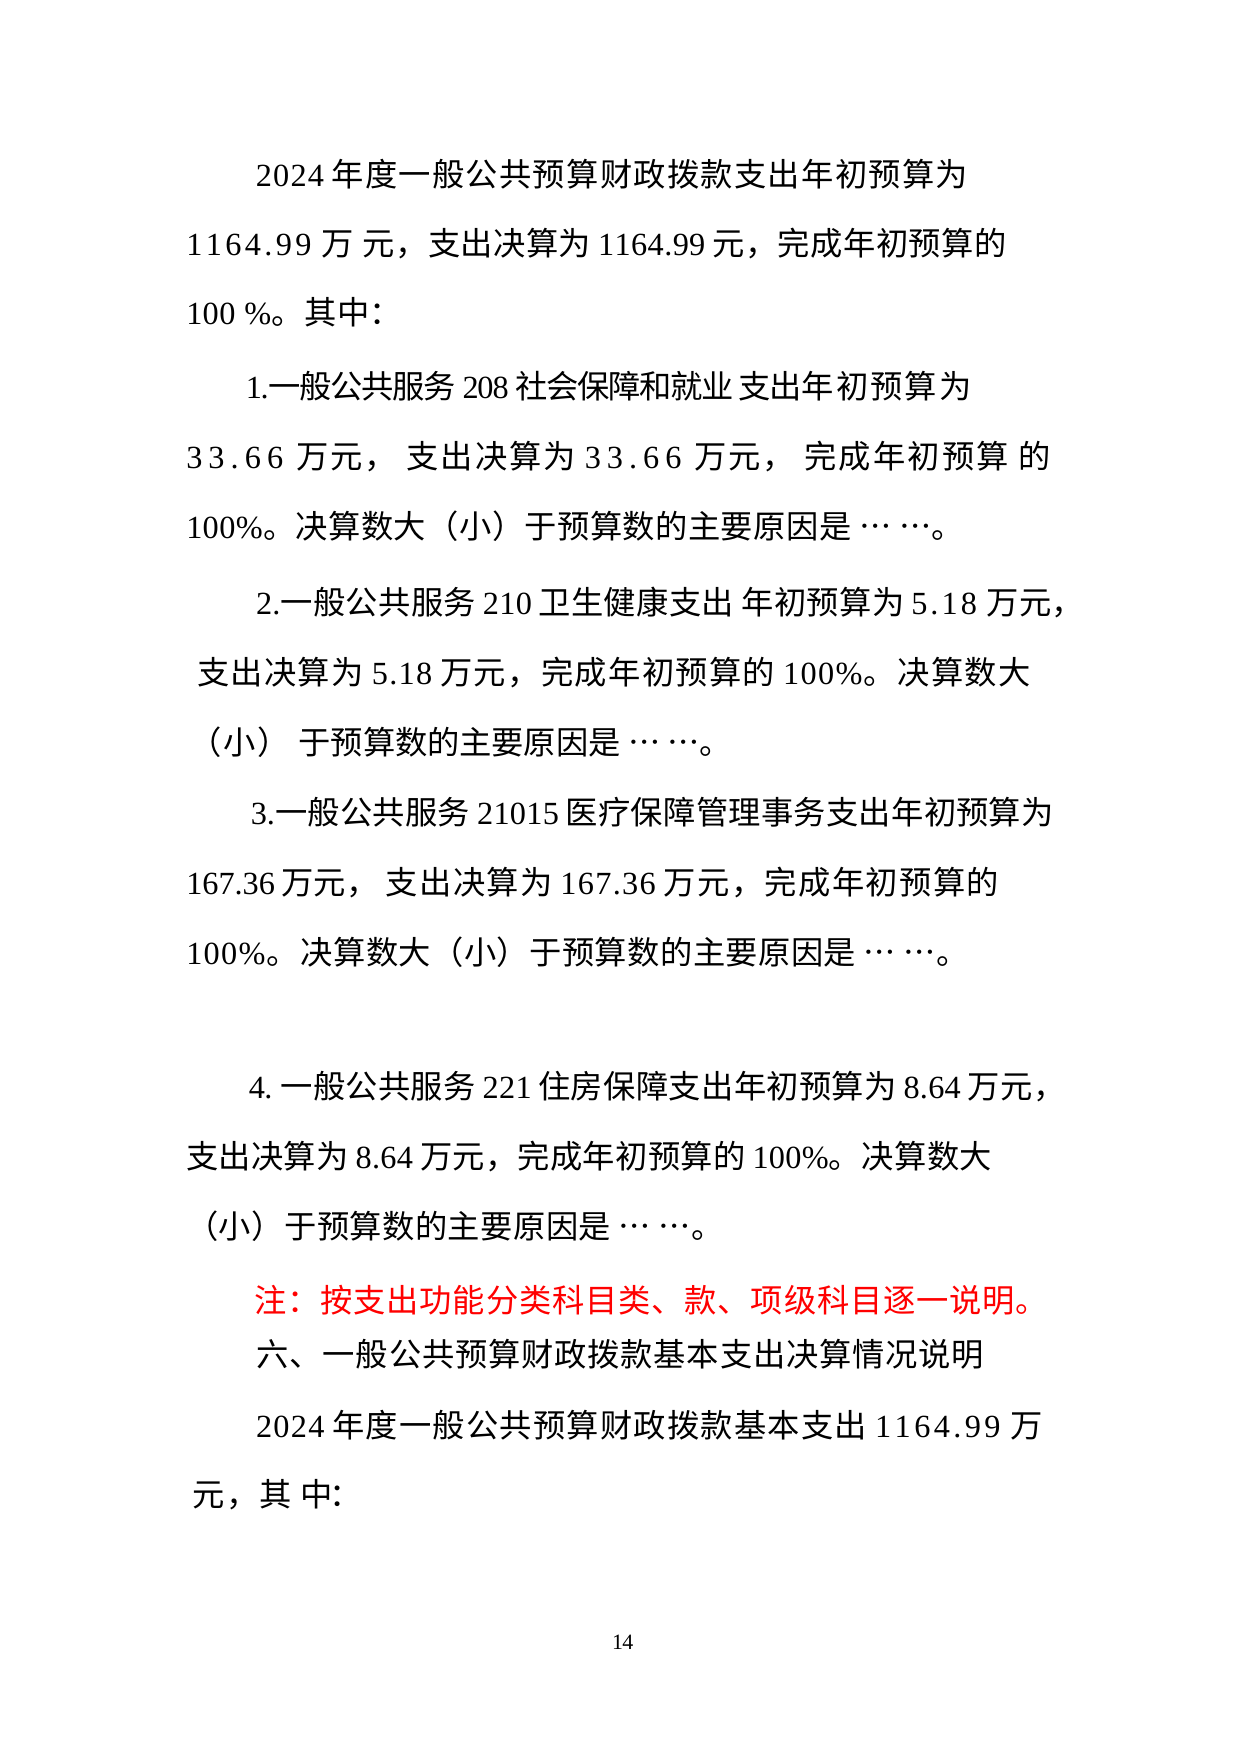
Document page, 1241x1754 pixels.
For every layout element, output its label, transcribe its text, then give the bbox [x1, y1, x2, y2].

text 1.一般公共服务208社会保障和就业 支出年初预算为33.66万元， 支出决算为33.66万元， 完成年初预算 的100%。决算数大（小）于预算数的主要原因是 … …。 [186, 361, 1069, 548]
text 六、一般公共预算财政拨款基本支出决算情况说明 [256, 1332, 1069, 1375]
text 4. 一般公共服务221住房保障支出年初预算为8.64万元，支出决算为8.64万元，完成年初预算的100%。决算数大（小）于预算数的主要原因是 … …。 [186, 1061, 1069, 1248]
text 3.一般公共服务21015医疗保障管理事务支出年初预算为167.36万元， 支出决算为167.36万元，完成年初预算的100%。决算数大（小）于预算数的主要原因是 … …。 [186, 787, 1069, 974]
text 注：按支出功能分类科目类、款、项级科目逐一说明。 [186, 1279, 1069, 1321]
text 2.一般公共服务210卫生健康支出 年初预算为5.18万元， 支出决算为5.18万元，完成年初预算的100%。决算数大（小） 于预算数的主要原因是 … …。 [189, 577, 1059, 764]
text 2024年度一般公共预算财政拨款支出年初预算为1164.99万 元，支出决算为1164.99元，完成年初预算的100 %。其中： [186, 149, 1060, 333]
text 2024年度一般公共预算财政拨款基本支出1164.99万元，其 中： [193, 1400, 1059, 1516]
